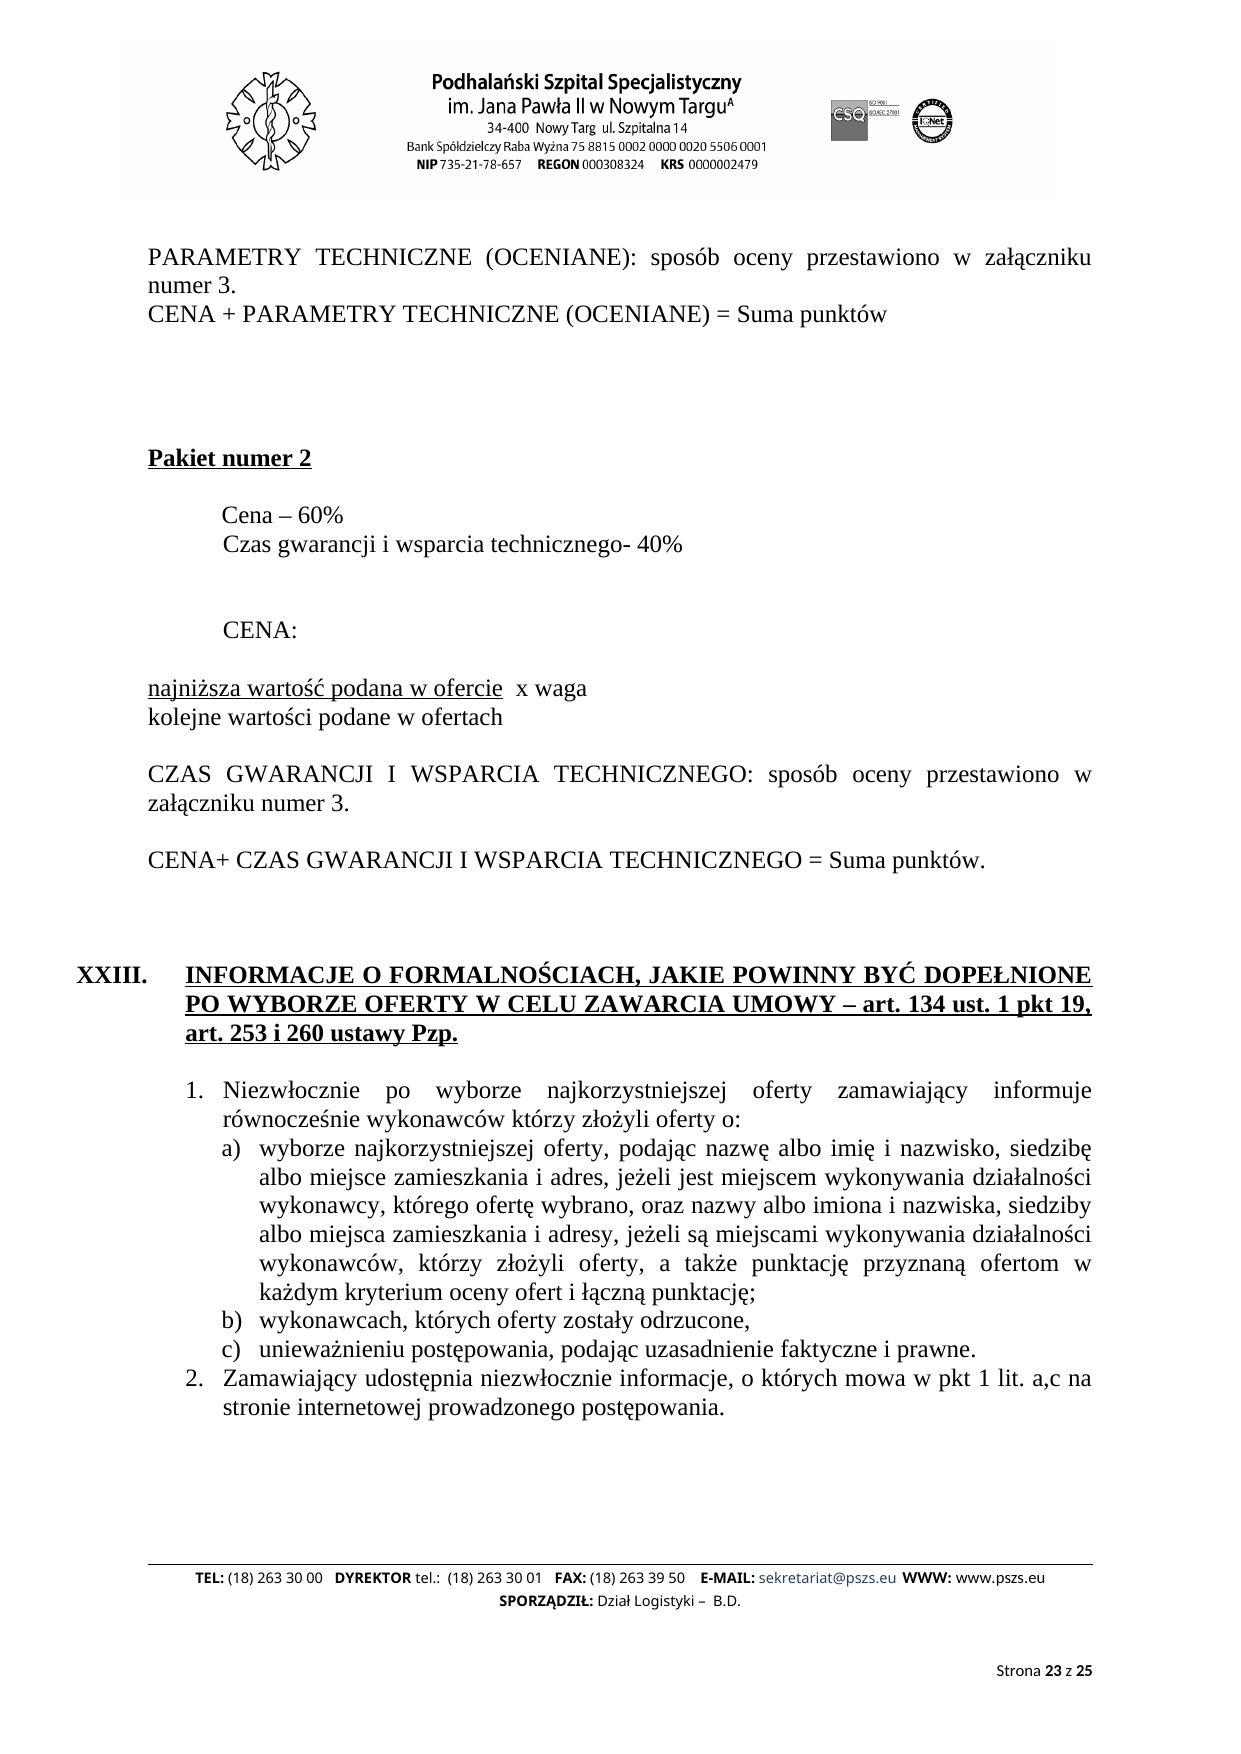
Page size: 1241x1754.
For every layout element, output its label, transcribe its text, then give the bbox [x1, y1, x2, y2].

list CENA: [223, 616, 1093, 644]
picture [114, 39, 1060, 201]
text kolejne wartości podane w ofertach [148, 702, 1093, 731]
text Czas gwarancji i wsparcia technicznego- 40% [148, 529, 1093, 558]
text najniższa wartość podana w ofercie x waga [148, 673, 1093, 702]
list Niezwłocznie po wyborze najkorzystniejszej oferty zamawiający informuje równocześnie wykonawców którzy złożyli oferty o: [185, 1076, 1093, 1133]
text Cena – 60% [148, 501, 1093, 529]
list Zamawiający udostępnia niezwłocznie informacje, o których mowa w pkt 1 lit. a,c na stronie internetowej prowadzonego postępowania. [185, 1363, 1093, 1421]
list wyborze najkorzystniejszej oferty, podając nazwę albo imię i nazwisko, siedzibę albo miejsce zamieszkania i adres, jeżeli jest miejscem wykonywania działalności wykonawcy, którego ofertę wybrano, oraz nazwy albo imiona i nazwiska, siedziby albo miejsca zamieszkania i adresy, jeżeli są miejscami wykonywania działalności wykonawców, którzy złożyli oferty, a także punktację przyznaną ofertom w każdym kryterium oceny ofert i łączną punktację; [221, 1133, 1093, 1306]
list INFORMACJE O FORMALNOŚCIACH, JAKIE POWINNY BYĆ DOPEŁNIONE PO WYBORZE OFERTY W CELU ZAWARCIA UMOWY – art. 134 ust. 1 pkt 19, art. 253 i 260 ustawy Pzp. [148, 961, 1093, 1047]
text CZAS GWARANCJI I WSPARCIA TECHNICZNEGO: sposób oceny przestawiono w załączniku numer 3. [148, 759, 1093, 817]
text CENA+ CZAS GWARANCJI I WSPARCIA TECHNICZNEGO = Suma punktów. [148, 846, 1093, 874]
text Pakiet numer 2 [148, 443, 1093, 472]
text CENA + PARAMETRY TECHNICZNE (OCENIANE) = Suma punktów [148, 299, 1093, 328]
text PARAMETRY TECHNICZNE (OCENIANE): sposób oceny przestawiono w załączniku numer 3. [148, 242, 1093, 299]
list wykonawcach, których oferty zostały odrzucone, [221, 1306, 1093, 1334]
list unieważnieniu postępowania, podając uzasadnienie faktyczne i prawne. [221, 1334, 1093, 1363]
